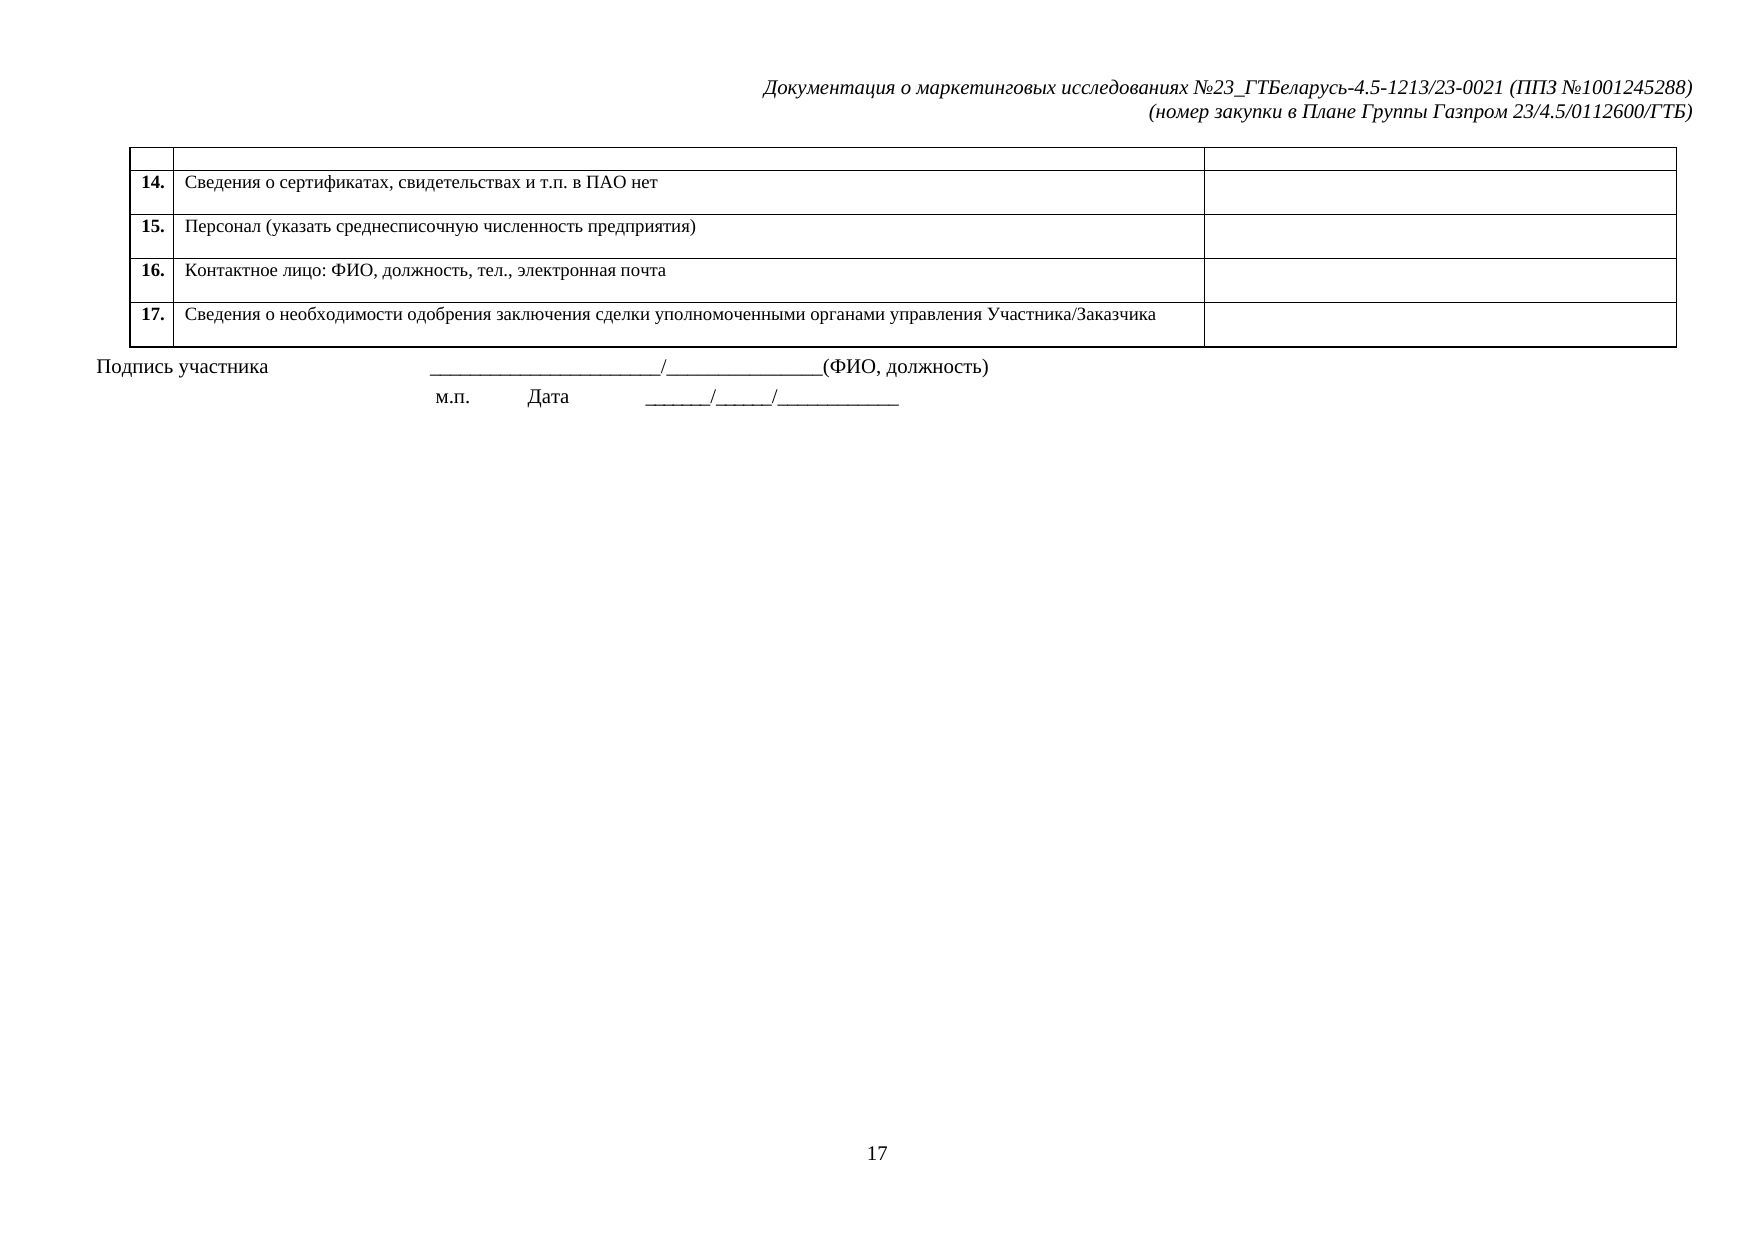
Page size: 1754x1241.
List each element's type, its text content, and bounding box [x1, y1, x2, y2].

table_cell [1205, 215, 1676, 258]
table_cell [131, 303, 173, 346]
table_cell [1205, 171, 1676, 214]
table_cell [131, 171, 173, 214]
table_cell [131, 148, 173, 170]
table_cell [1205, 148, 1676, 170]
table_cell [174, 148, 1204, 170]
table_cell [131, 259, 173, 302]
text Подпись участника /_______________(ФИО, должность) [96, 354, 1695, 378]
table_cell [1205, 303, 1676, 346]
table_cell [131, 215, 173, 258]
table_cell Сведения о необходимости одобрения заключения сделки уполномоченными органами управления Участника/Заказчика [174, 303, 1204, 346]
table_cell Персонал (указать среднесписочную численность предприятия) [174, 215, 1204, 258]
table_cell Контактное лицо: ФИО, должность, тел., электронная почта [174, 259, 1204, 302]
table_cell Сведения о сертификатах, свидетельствах и т.п. в ПАО нет [174, 171, 1204, 214]
text м.п. Дата / / [326, 384, 1695, 408]
table_cell [1205, 259, 1676, 302]
